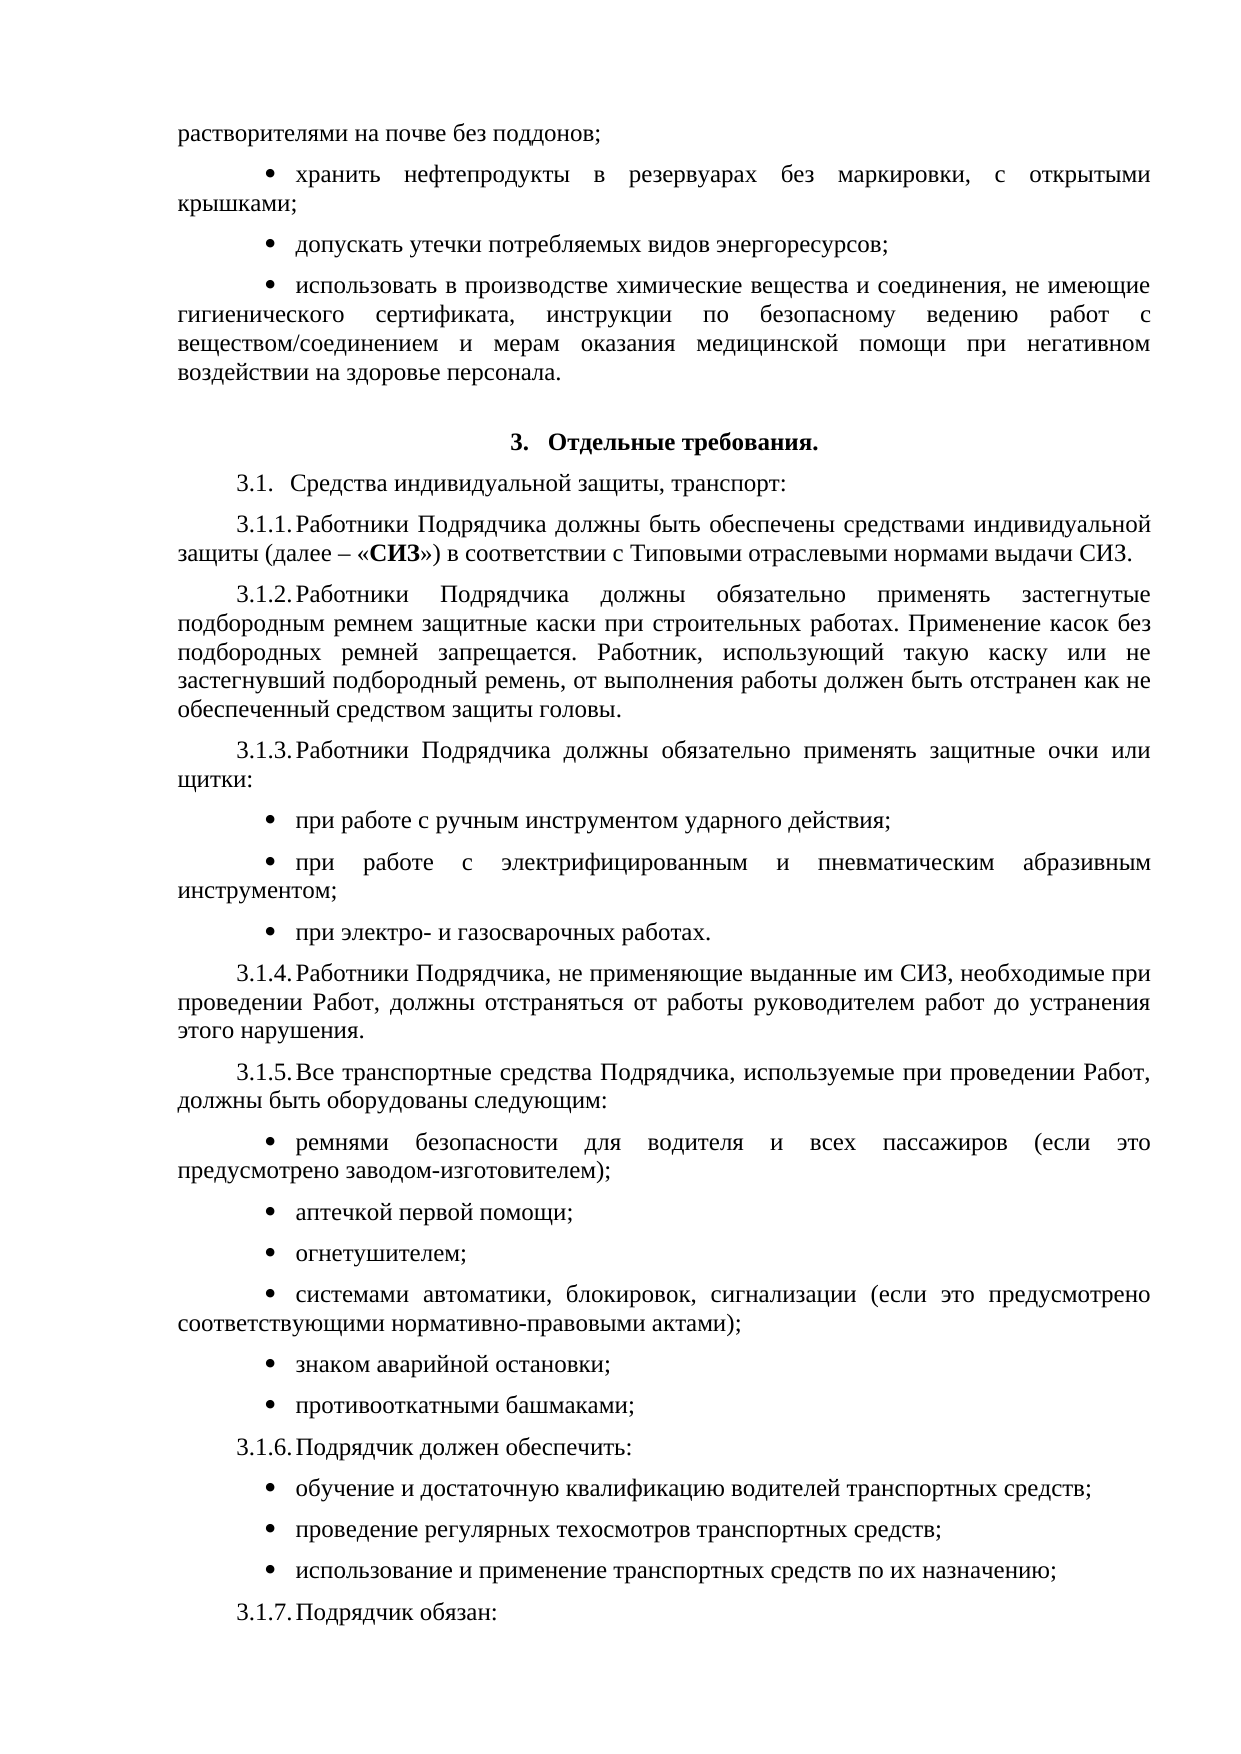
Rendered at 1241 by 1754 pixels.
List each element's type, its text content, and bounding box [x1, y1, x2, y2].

list использование и применение транспортных средств по их назначению; [177, 1556, 1152, 1584]
list Работники Подрядчика должны обязательно применять защитные очки или щитки: [177, 736, 1152, 793]
list использовать в производстве химические вещества и соединения, не имеющие гигиенического сертификата, инструкции по безопасному ведению работ с веществом/соединением и мерам оказания медицинской помощи при негативном воздействии на здоровье персонала. [177, 271, 1152, 386]
list огнетушителем; [177, 1238, 1152, 1267]
list Работники Подрядчика должны быть обеспечены средствами индивидуальной защиты (далее – «СИЗ») в соответствии с Типовыми отраслевыми нормами выдачи СИЗ. [177, 509, 1152, 567]
list ремнями безопасности для водителя и всех пассажиров (если это предусмотрено заводом-изготовителем); [177, 1127, 1152, 1184]
list системами автоматики, блокировок, сигнализации (если это предусмотрено соответствующими нормативно-правовыми актами); [177, 1279, 1152, 1337]
list знаком аварийной остановки; [177, 1349, 1152, 1378]
list проведение регулярных техосмотров транспортных средств; [177, 1514, 1152, 1543]
list при работе с ручным инструментом ударного действия; [177, 806, 1152, 834]
list Все транспортные средства Подрядчика, используемые при проведении Работ, должны быть оборудованы следующим: [177, 1057, 1152, 1114]
list противооткатными башмаками; [177, 1391, 1152, 1419]
list Подрядчик обязан: [177, 1597, 1152, 1626]
list при электро- и газосварочных работах. [177, 917, 1152, 946]
list Работники Подрядчика должны обязательно применять застегнутые подбородным ремнем защитные каски при строительных работах. Применение касок без подбородных ремней запрещается. Работник, использующий такую каску или не застегнувший подбородный ремень, от выполнения работы должен быть отстранен как не обеспеченный средством защиты головы. [177, 579, 1152, 723]
list аптечкой первой помощи; [177, 1197, 1152, 1226]
list при работе с электрифицированным и пневматическим абразивным инструментом; [177, 847, 1152, 904]
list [177, 118, 1152, 147]
list обучение и достаточную квалификацию водителей транспортных средств; [177, 1473, 1152, 1502]
list хранить нефтепродукты в резервуарах без маркировки, с открытыми крышками; [177, 159, 1152, 217]
list Средства индивидуальной защиты, транспорт: [177, 468, 1152, 497]
list Отдельные требования. [177, 427, 1152, 456]
list Работники Подрядчика, не применяющие выданные им СИЗ, необходимые при проведении Работ, должны отстраняться от работы руководителем работ до устранения этого нарушения. [177, 958, 1152, 1044]
list Подрядчик должен обеспечить: [177, 1432, 1152, 1461]
list допускать утечки потребляемых видов энергоресурсов; [177, 229, 1152, 258]
